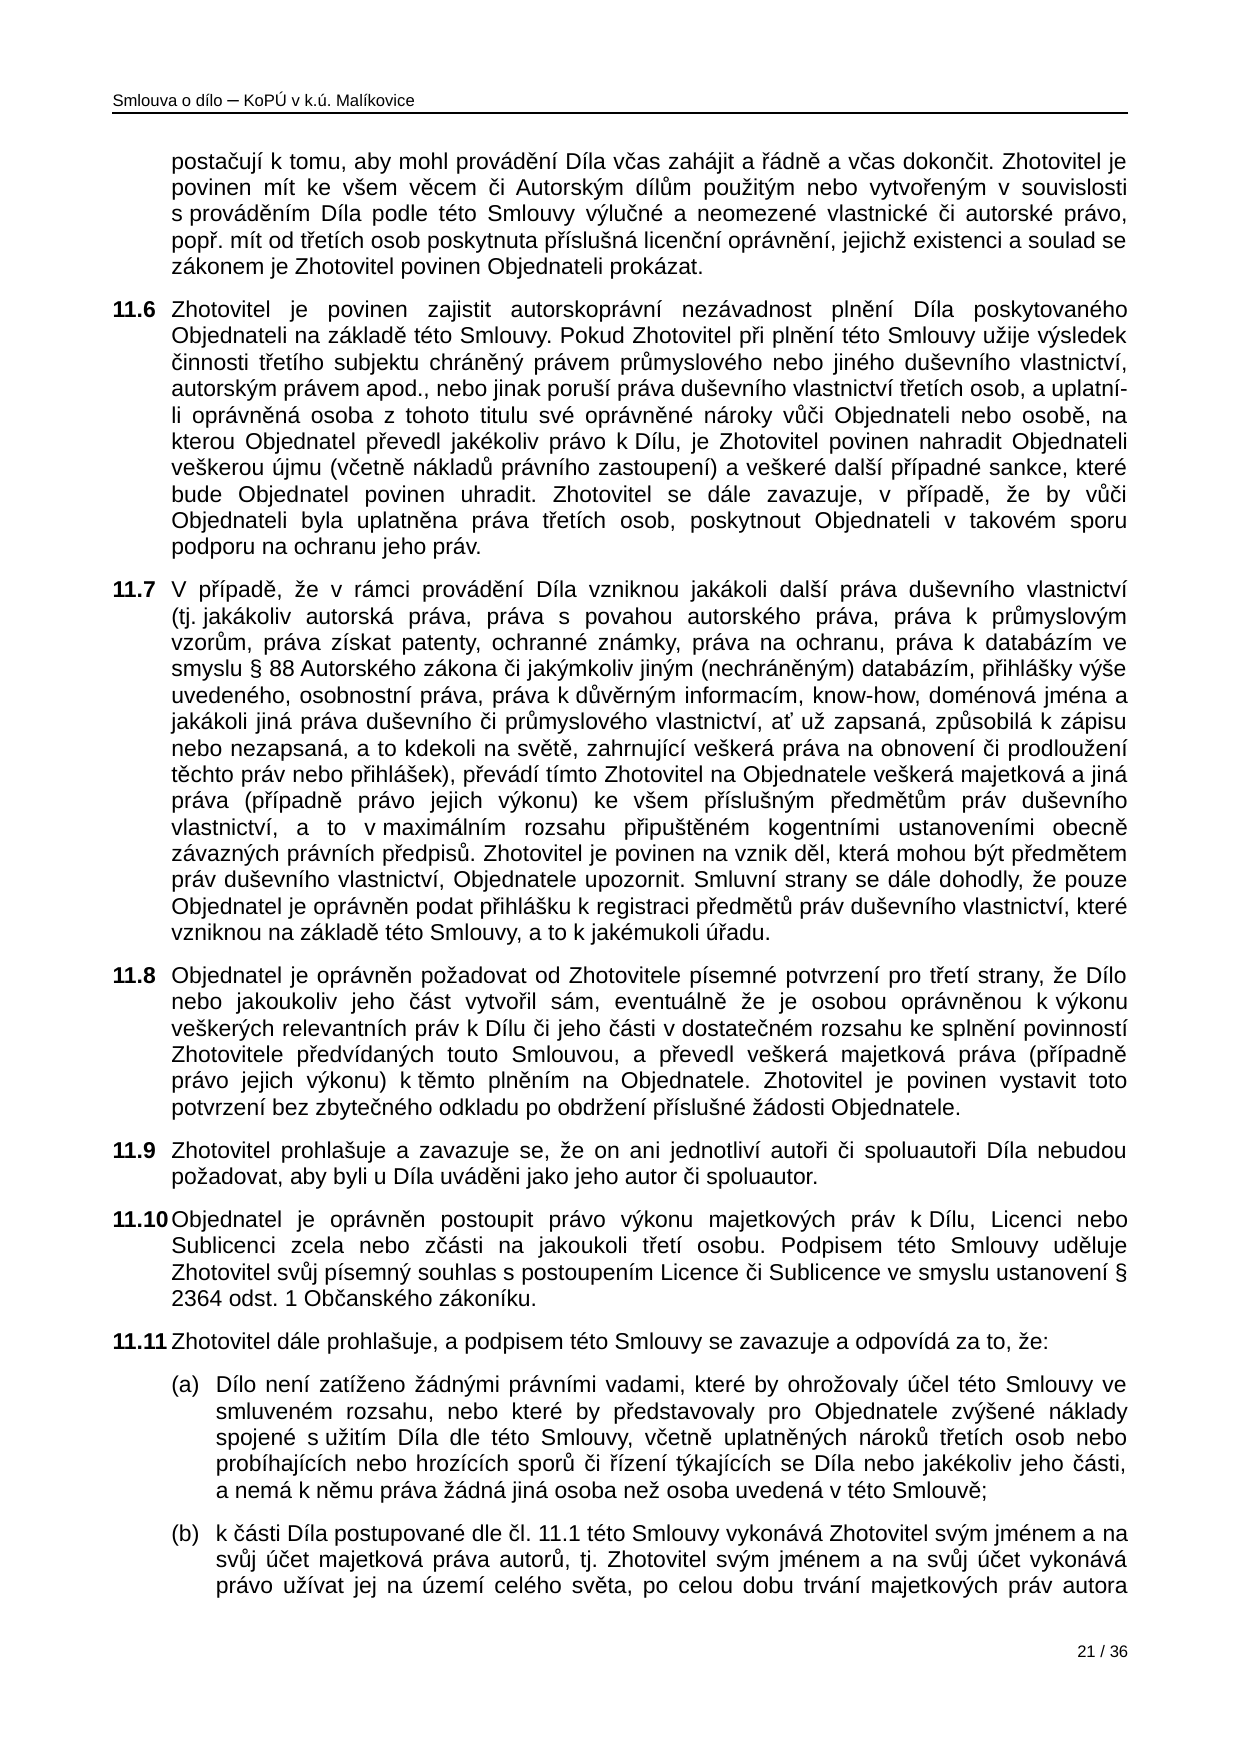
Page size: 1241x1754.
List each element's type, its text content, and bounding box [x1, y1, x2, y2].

list Dílo není zatíženo žádnými právními vadami, které by ohrožovaly účel této Smlouvy ve smluveném rozsahu, nebo které by představovaly pro Objednatele zvýšené náklady spojené s užitím Díla dle této Smlouvy, včetně uplatněných nároků třetích osob nebo probíhajících nebo hrozících sporů či řízení týkajících se Díla nebo jakékoliv jeho části, a nemá k němu práva žádná jiná osoba než osoba uvedená v této Smlouvě; [171, 1371, 1128, 1503]
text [112, 148, 1128, 279]
text Zhotovitel prohlašuje a zavazuje se, že on ani jednotliví autoři či spoluautoři Díla nebudou požadovat, aby byli u Díla uváděni jako jeho autor či spoluautor. [112, 1137, 1128, 1189]
text Objednatel je oprávněn postoupit právo výkonu majetkových práv k Dílu, Licenci nebo Sublicenci zcela nebo zčásti na jakoukoli třetí osobu. Podpisem této Smlouvy uděluje Zhotovitel svůj písemný souhlas s postoupením Licence či Sublicence ve smyslu ustanovení § 2364 odst. 1 Občanského zákoníku. [112, 1206, 1128, 1312]
text Zhotovitel dále prohlašuje, a podpisem této Smlouvy se zavazuje a odpovídá za to, že: [112, 1328, 1128, 1354]
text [171, 1520, 1128, 1599]
text V případě, že v rámci provádění Díla vzniknou jakákoli další práva duševního vlastnictví (tj. jakákoliv autorská práva, práva s povahou autorského práva, práva k průmyslovým vzorům, práva získat patenty, ochranné známky, práva na ochranu, práva k databázím ve smyslu § 88 Autorského zákona či jakýmkoliv jiným (nechráněným) databázím, přihlášky výše uvedeného, osobnostní práva, práva k důvěrným informacím, know-how, doménová jména a jakákoli jiná práva duševního či průmyslového vlastnictví, ať už zapsaná, způsobilá k zápisu nebo nezapsaná, a to kdekoli na světě, zahrnující veškerá práva na obnovení či prodloužení těchto práv nebo přihlášek), převádí tímto Zhotovitel na Objednatele veškerá majetková a jiná práva (případně právo jejich výkonu) ke všem příslušným předmětům práv duševního vlastnictví, a to v maximálním rozsahu připuštěném kogentními ustanoveními obecně závazných právních předpisů. Zhotovitel je povinen na vznik děl, která mohou být předmětem práv duševního vlastnictví, Objednatele upozornit. Smluvní strany se dále dohodly, že pouze Objednatel je oprávněn podat přihlášku k registraci předmětů práv duševního vlastnictví, které vzniknou na základě této Smlouvy, a to k jakémukoli úřadu. [112, 576, 1128, 945]
text Zhotovitel je povinen zajistit autorskoprávní nezávadnost plnění Díla poskytovaného Objednateli na základě této Smlouvy. Pokud Zhotovitel při plnění této Smlouvy užije výsledek činnosti třetího subjektu chráněný právem průmyslového nebo jiného duševního vlastnictví, autorským právem apod., nebo jinak poruší práva duševního vlastnictví třetích osob, a uplatní-li oprávněná osoba z tohoto titulu své oprávněné nároky vůči Objednateli nebo osobě, na kterou Objednatel převedl jakékoliv právo k Dílu, je Zhotovitel povinen nahradit Objednateli veškerou újmu (včetně nákladů právního zastoupení) a veškeré další případné sankce, které bude Objednatel povinen uhradit. Zhotovitel se dále zavazuje, v případě, že by vůči Objednateli byla uplatněna práva třetích osob, poskytnout Objednateli v takovém sporu podporu na ochranu jeho práv. [112, 296, 1128, 560]
text Objednatel je oprávněn požadovat od Zhotovitele písemné potvrzení pro třetí strany, že Dílo nebo jakoukoliv jeho část vytvořil sám, eventuálně že je osobou oprávněnou k výkonu veškerých relevantních práv k Dílu či jeho části v dostatečném rozsahu ke splnění povinností Zhotovitele předvídaných touto Smlouvou, a převedl veškerá majetková práva (případně právo jejich výkonu) k těmto plněním na Objednatele. Zhotovitel je povinen vystavit toto potvrzení bez zbytečného odkladu po obdržení příslušné žádosti Objednatele. [112, 962, 1128, 1120]
